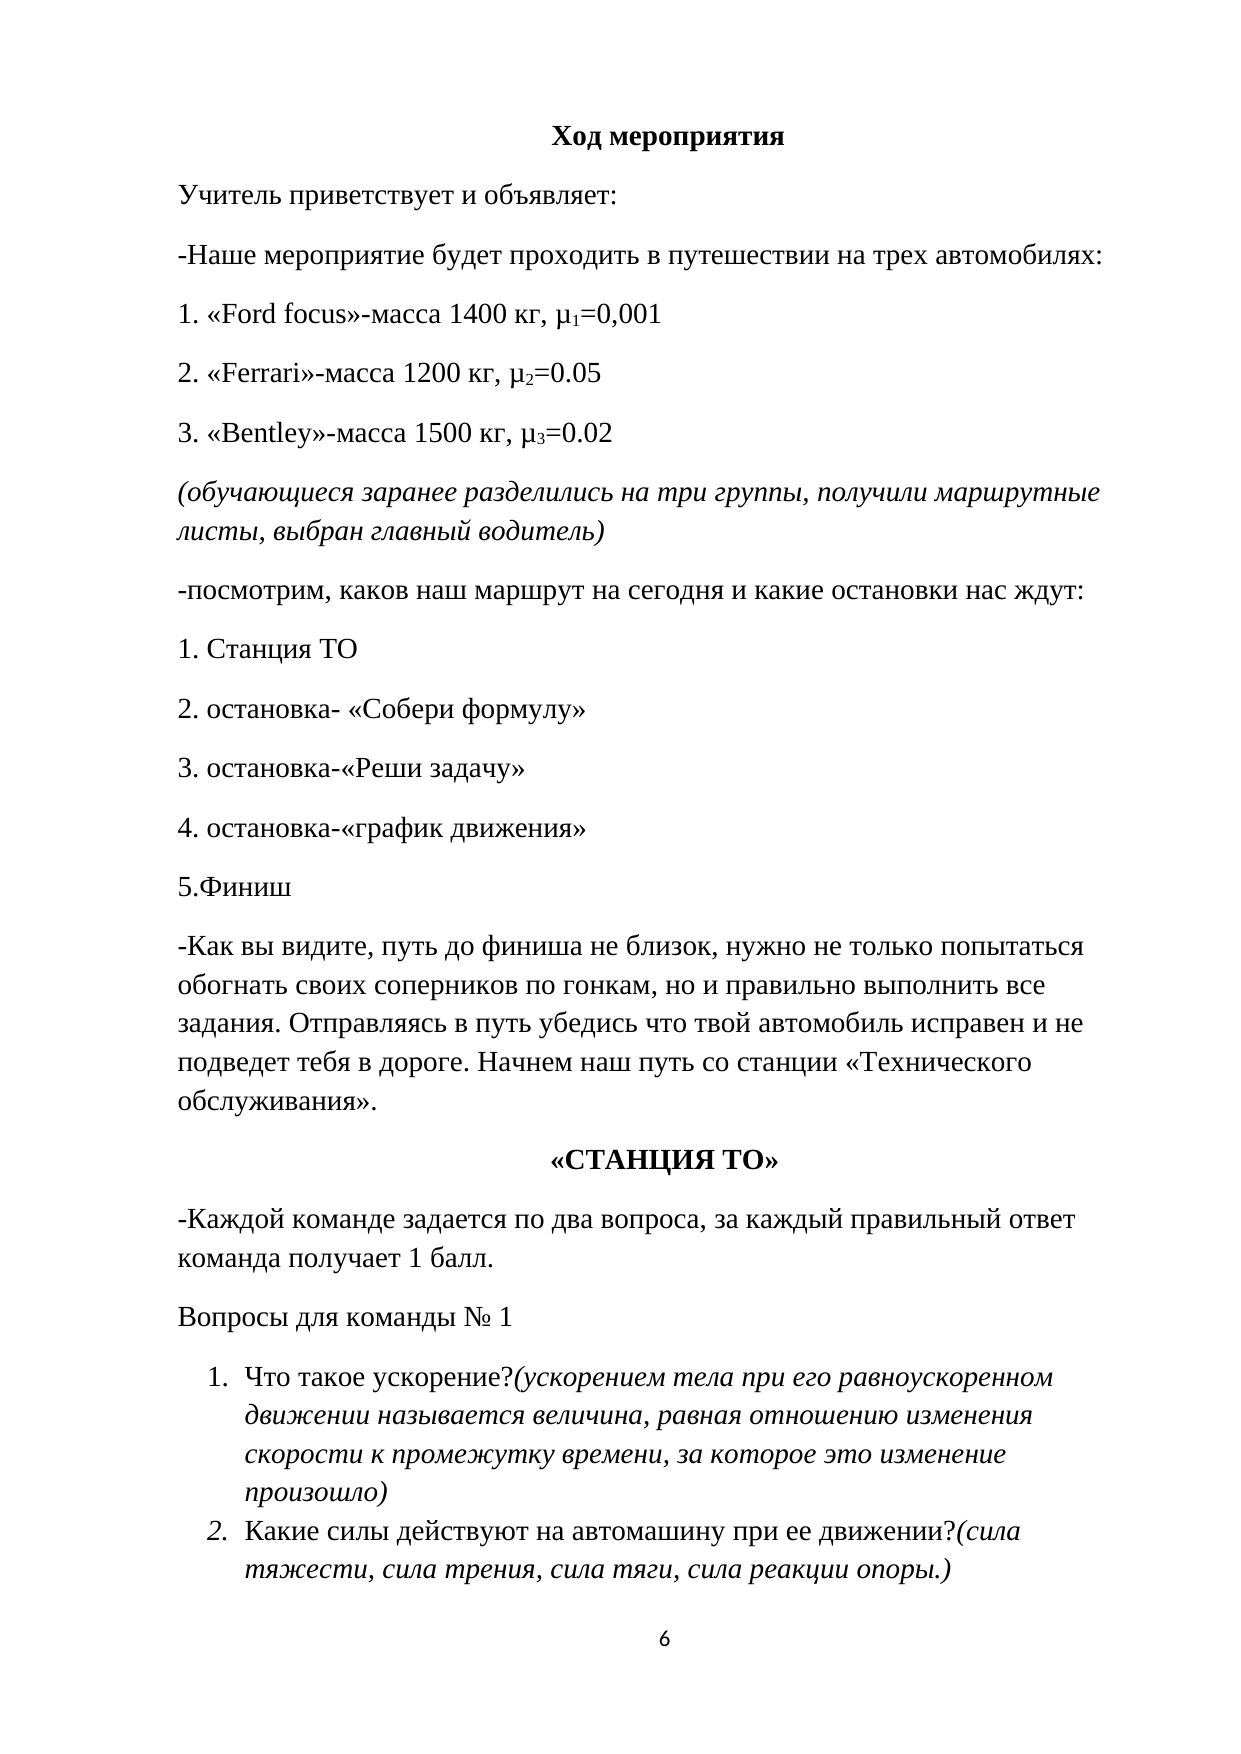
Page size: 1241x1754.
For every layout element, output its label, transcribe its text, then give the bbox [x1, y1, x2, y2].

text -Каждой команде задается по два вопроса, за каждый правильный ответ команда получает 1 балл. [177, 1201, 1152, 1273]
text -Как вы видите, путь до финиша не близок, нужно не только попытаться обогнать своих соперников по гонкам, но и правильно выполнить все задания. Отправляясь в путь убедись что твой автомобиль исправен и не подведет тебя в дороге. Начнем наш путь со станции «Технического обслуживания». [177, 928, 1152, 1116]
list Что такое ускорение?(ускорением тела при его равноускоренном движении называется величина, равная отношению изменения скорости к промежутку времени, за которое это изменение произошло) [207, 1359, 1152, 1508]
text -посмотрим, каков наш маршрут на сегодня и какие остановки нас ждут: [177, 572, 1152, 606]
text «СТАНЦИЯ ТО» [177, 1142, 1152, 1176]
text Ход мероприятия [177, 118, 1152, 152]
text 2. остановка- «Собери формулу» [177, 691, 1152, 724]
text 2. «Ferrari»-масса 1200 кг, µ2=0.05 [177, 356, 1152, 389]
text -Наше мероприятие будет проходить в путешествии на трех автомобилях: [177, 237, 1152, 270]
text (обучающиеся заранее разделились на три группы, получили маршрутные листы, выбран главный водитель) [177, 474, 1152, 546]
text 3. остановка-«Реши задачу» [177, 750, 1152, 784]
text 1. Станция ТО [177, 632, 1152, 665]
text Учитель приветствует и объявляет: [177, 177, 1152, 211]
list Какие силы действуют на автомашину при ее движении?(сила тяжести, сила трения, сила тяги, сила реакции опоры.) [207, 1513, 1152, 1585]
text 1. «Ford focus»-масса 1400 кг, µ1=0,001 [177, 296, 1152, 330]
text 5.Финиш [177, 869, 1152, 903]
text 4. остановка-«график движения» [177, 810, 1152, 843]
text Вопросы для команды № 1 [177, 1299, 1152, 1333]
text 3. «Bentley»-масса 1500 кг, µ3=0.02 [177, 415, 1152, 448]
